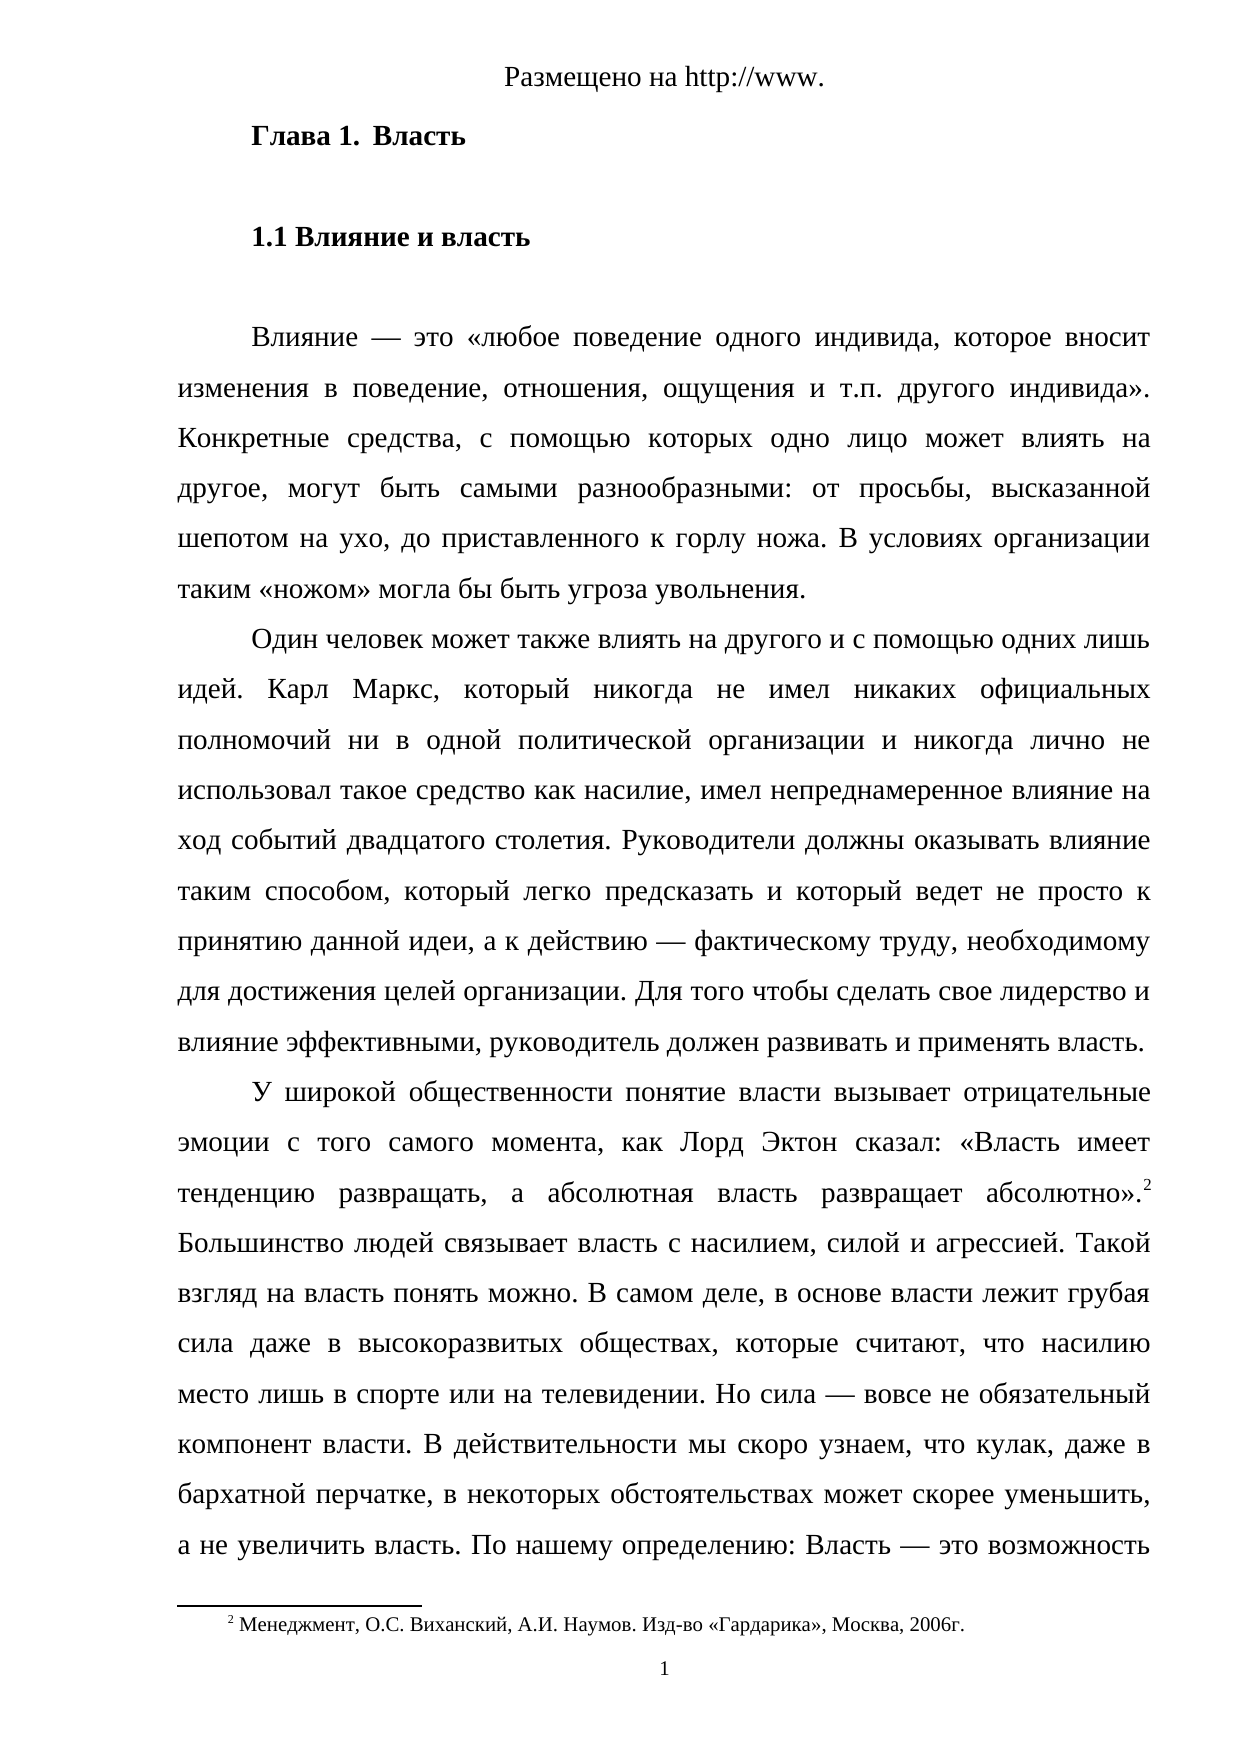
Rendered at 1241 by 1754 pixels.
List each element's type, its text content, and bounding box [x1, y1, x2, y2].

text 1.1 Влияние и власть [177, 219, 1152, 252]
text Глава 1. Власть [251, 118, 1152, 152]
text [177, 1074, 1152, 1560]
text Влияние — это «любое поведение одного индивида, которое вносит изменения в поведение, отношения, ощущения и т.п. другого индивида». Конкретные средства, с помощью которых одно лицо может влиять на другое, могут быть самыми разнообразными: от просьбы, высказанной шепотом на ухо, до приставленного к горлу ножа. В условиях организации таким «ножом» могла бы быть угроза увольнения. [177, 319, 1152, 604]
text Один человек может также влиять на другого и с помощью одних лишь идей. Карл Маркс, который никогда не имел никаких официальных полномочий ни в одной политической организации и никогда лично не использовал такое средство как насилие, имел непреднамеренное влияние на ход событий двадцатого столетия. Руководители должны оказывать влияние таким способом, который легко предсказать и который ведет не просто к принятию данной идеи, а к действию — фактическому труду, необходимому для достижения целей организации. Для того чтобы сделать свое лидерство и влияние эффективными, руководитель должен развивать и применять власть. [177, 621, 1152, 1057]
